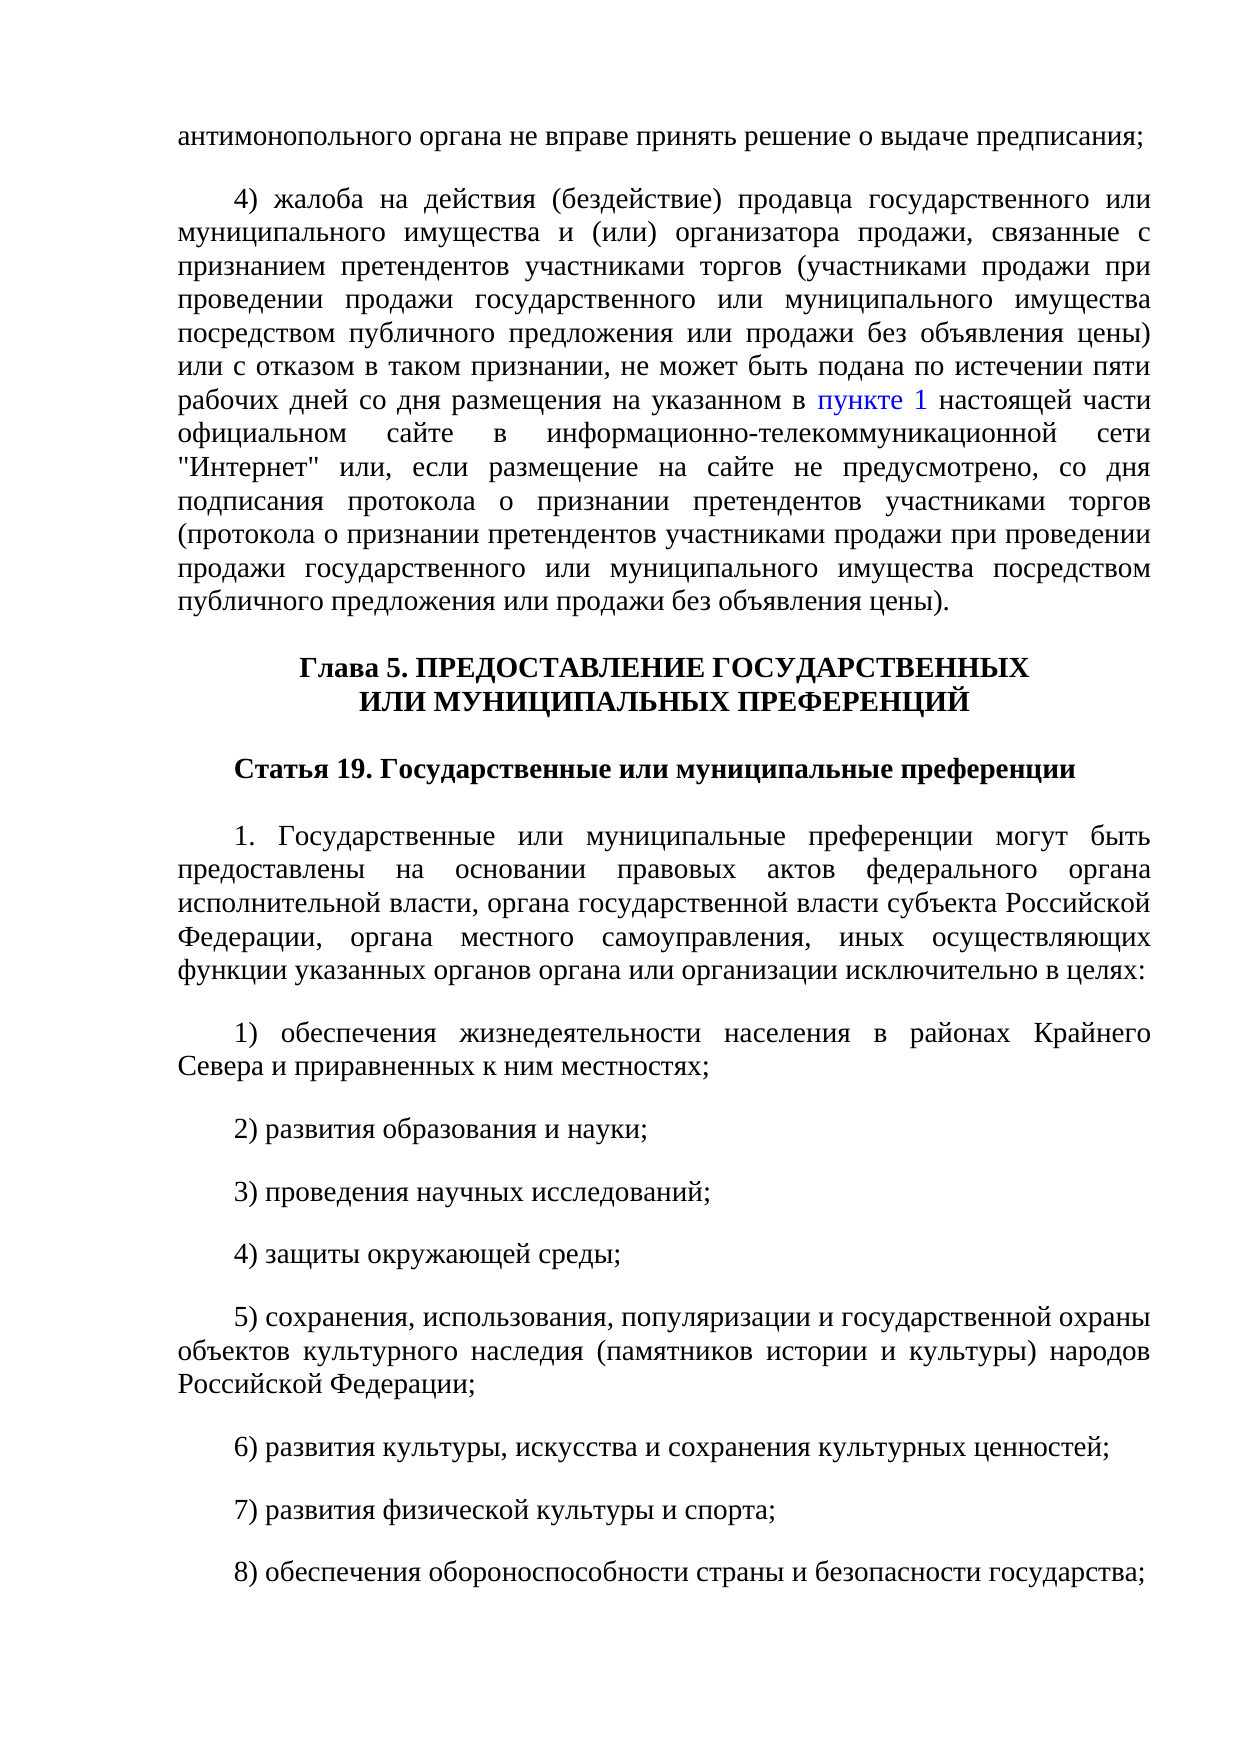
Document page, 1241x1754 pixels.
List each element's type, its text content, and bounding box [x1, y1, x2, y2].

text 8) обеспечения обороноспособности страны и безопасности государства; [177, 1554, 1152, 1588]
title Статья 19. Государственные или муниципальные преференции [177, 751, 1152, 784]
text 1. Государственные или муниципальные преференции могут быть предоставлены на основании правовых актов федерального органа исполнительной власти, органа государственной власти субъекта Российской Федерации, органа местного самоуправления, иных осуществляющих функции указанных органов органа или организации исключительно в целях: [177, 818, 1152, 986]
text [177, 118, 1152, 152]
text 4) защиты окружающей среды; [177, 1237, 1152, 1270]
title Глава 5. ПРЕДОСТАВЛЕНИЕ ГОСУДАРСТВЕННЫХ [177, 650, 1152, 684]
text 5) сохранения, использования, популяризации и государственной охраны объектов культурного наследия (памятников истории и культуры) народов Российской Федерации; [177, 1299, 1152, 1400]
text 1) обеспечения жизнедеятельности населения в районах Крайнего Севера и приравненных к ним местностях; [177, 1015, 1152, 1082]
text 4) жалоба на действия (бездействие) продавца государственного или муниципального имущества и (или) организатора продажи, связанные с признанием претендентов участниками торгов (участниками продажи при проведении продажи государственного или муниципального имущества посредством публичного предложения или продажи без объявления цены) или с отказом в таком признании, не может быть подана по истечении пяти рабочих дней со дня размещения на указанном в пункте 1 настоящей части официальном сайте в информационно-телекоммуникационной сети "Интернет" или, если размещение на сайте не предусмотрено, со дня подписания протокола о признании претендентов участниками торгов (протокола о признании претендентов участниками продажи при проведении продажи государственного или муниципального имущества посредством публичного предложения или продажи без объявления цены). [177, 181, 1152, 617]
text 3) проведения научных исследований; [177, 1174, 1152, 1207]
text 2) развития образования и науки; [177, 1111, 1152, 1145]
text 6) развития культуры, искусства и сохранения культурных ценностей; [177, 1429, 1152, 1463]
text 7) развития физической культуры и спорта; [177, 1492, 1152, 1525]
title ИЛИ МУНИЦИПАЛЬНЫХ ПРЕФЕРЕНЦИЙ [177, 684, 1152, 717]
